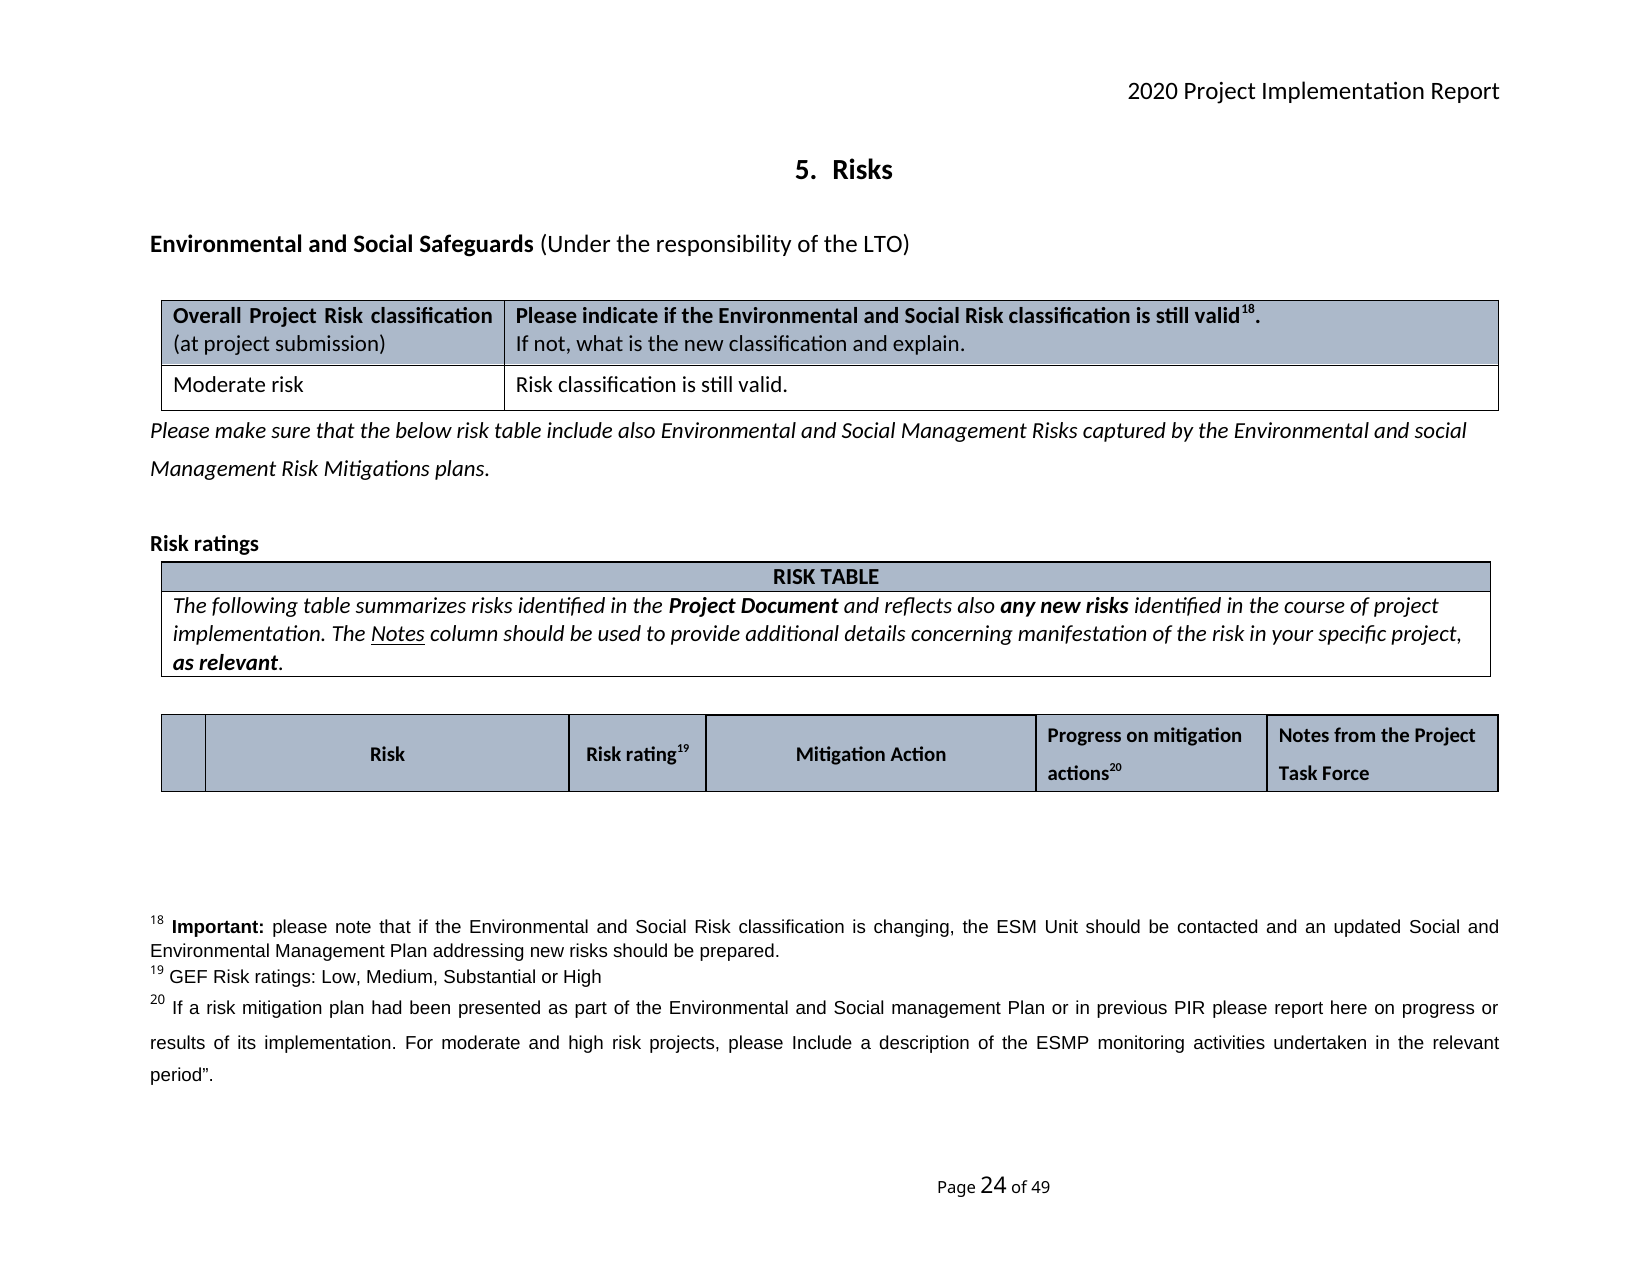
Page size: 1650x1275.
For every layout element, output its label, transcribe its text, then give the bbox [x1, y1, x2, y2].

table_header Notes from the Project Task Force [1268, 716, 1497, 791]
table_header Please indicate if the Environmental and Social Risk classification is still valid. If not, what is the new classification and explain. [505, 301, 1498, 364]
table_header [162, 715, 205, 791]
table_cell The following table summarizes risks identified in the Project Document and reflects also any new risks identified in the course of project implementation. The Notes column should be used to provide additional details concerning manifestation of the risk in your specific project, as relevant. [162, 592, 1490, 676]
table_header Progress on mitigation actions [1037, 715, 1266, 791]
list Environmental and Social Safeguards (Under the responsibility of the LTO) [150, 225, 1500, 262]
text Risks [187, 150, 1500, 187]
table_cell Risk classification is still valid. [505, 366, 1498, 410]
table_header Risk [206, 715, 568, 791]
table_cell Moderate risk [162, 366, 504, 410]
text Please make sure that the below risk table include also Environmental and Social Management Risks captured by the Environmental and social Management Risk Mitigations plans. [150, 411, 1500, 486]
text Risk ratings [150, 524, 1500, 561]
table_header Mitigation Action [707, 716, 1035, 791]
table_header RISK TABLE [162, 563, 1490, 591]
table_header Overall Project Risk classification (at project submission) [162, 301, 504, 364]
table_header Risk rating [570, 715, 705, 791]
